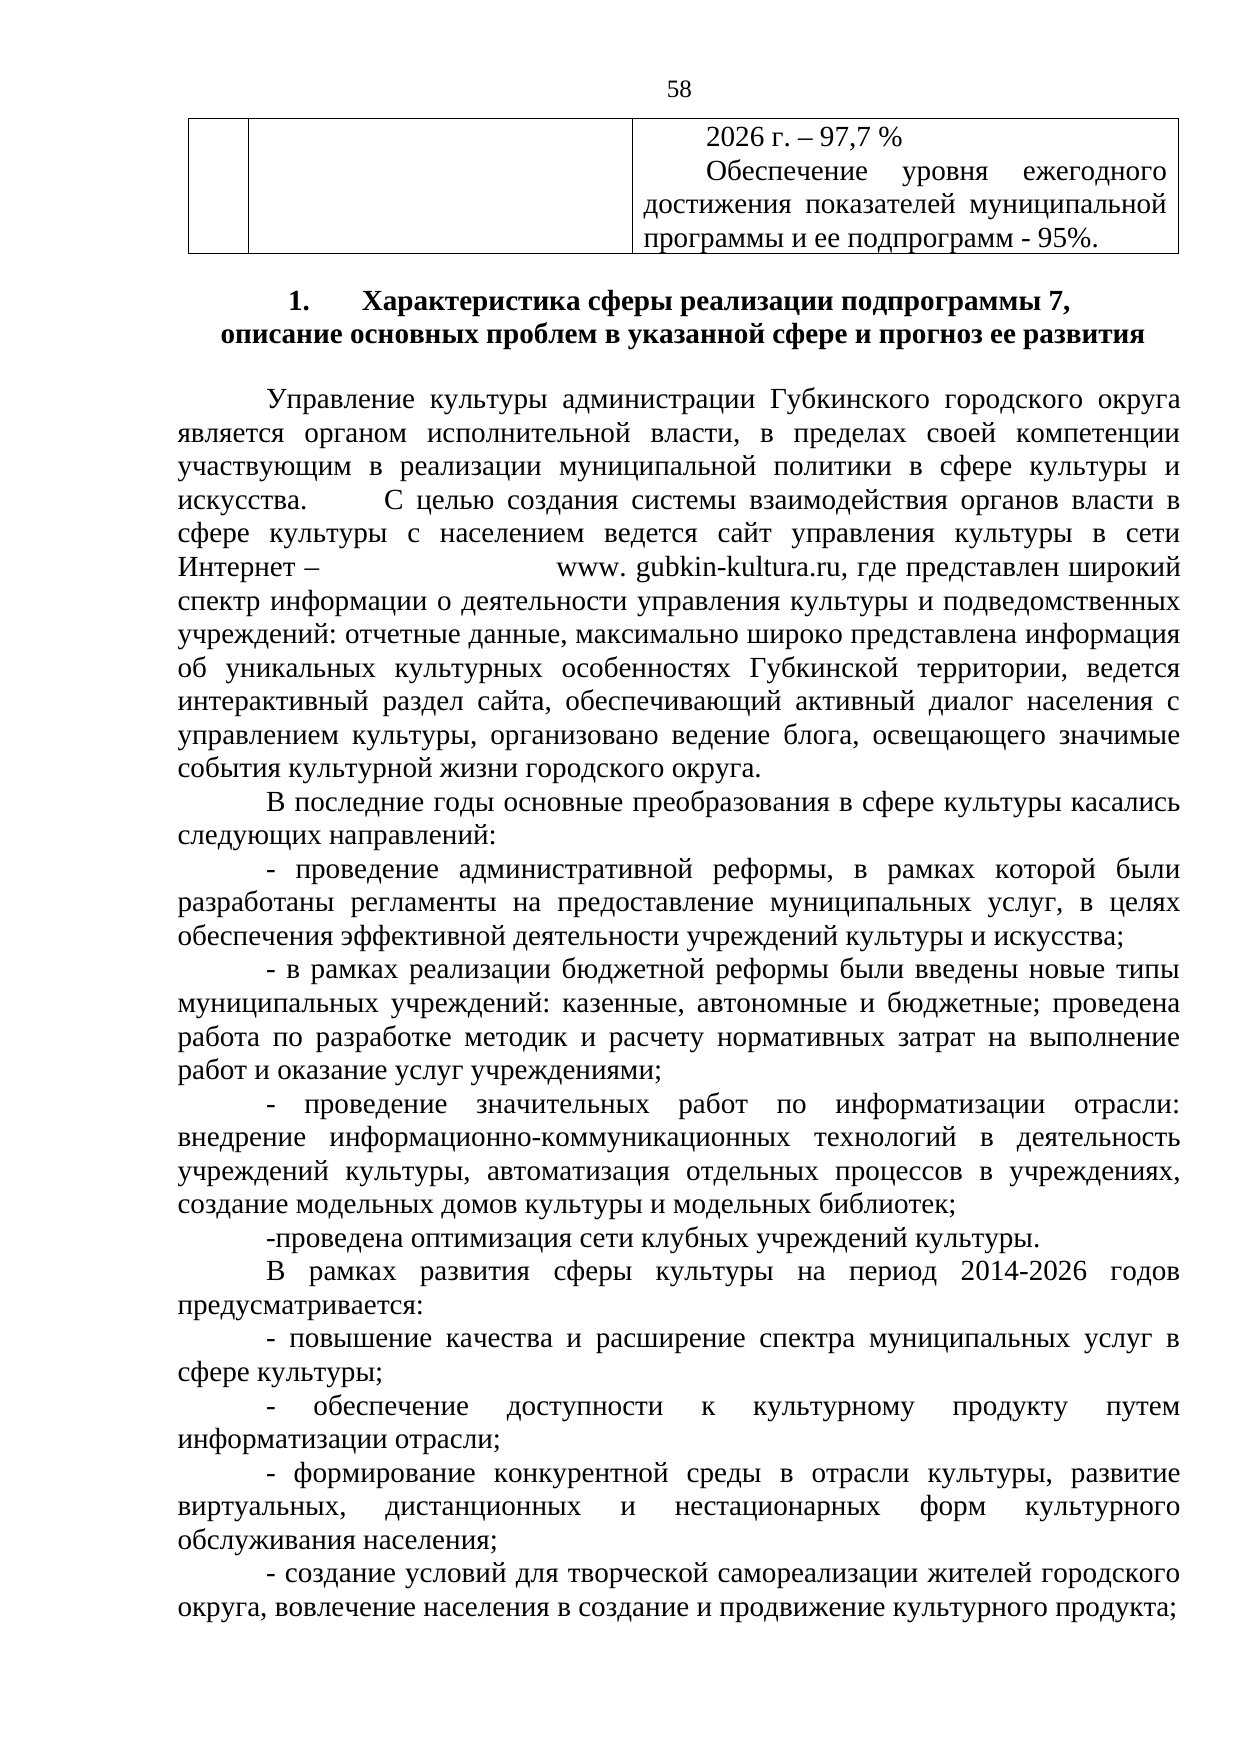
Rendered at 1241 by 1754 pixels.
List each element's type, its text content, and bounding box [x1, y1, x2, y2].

list - повышение качества и расширение спектра муниципальных услуг в сфере культуры; [177, 1321, 1181, 1388]
list - обеспечение доступности к культурному продукту путем информатизации отрасли; [177, 1388, 1181, 1455]
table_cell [249, 119, 632, 253]
list - формирование конкурентной среды в отрасли культуры, развитие виртуальных, дистанционных и нестационарных форм культурного обслуживания населения; [177, 1455, 1181, 1555]
list -проведена оптимизация сети клубных учреждений культуры. [177, 1220, 1181, 1253]
list - проведение значительных работ по информатизации отрасли: внедрение информационно-коммуникационных технологий в деятельность учреждений культуры, автоматизация отдельных процессов в учреждениях, создание модельных домов культуры и модельных библиотек; [177, 1086, 1181, 1220]
list - создание условий для творческой самореализации жителей городского округа, вовлечение населения в создание и продвижение культурного продукта; [177, 1555, 1181, 1622]
list Характеристика сферы реализации подпрограммы 7, [177, 283, 1181, 317]
list В последние годы основные преобразования в сфере культуры касались следующих направлений: [177, 784, 1181, 851]
table_cell 8. [189, 119, 248, 253]
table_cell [633, 119, 1178, 253]
text описание основных проблем в указанной сфере и прогноз ее развития [177, 317, 1181, 350]
list Управление культуры администрации Губкинского городского округа является органом исполнительной власти, в пределах своей компетенции участвующим в реализации муниципальной политики в сфере культуры и искусства. С целью создания системы взаимодействия органов власти в сфере культуры с населением ведется сайт управления культуры в сети Интернет – www. gubkin-kultura.ru, где представлен широкий спектр информации о деятельности управления культуры и подведомственных учреждений: отчетные данные, максимально широко представлена информация об уникальных культурных особенностях Губкинской территории, ведется интерактивный раздел сайта, обеспечивающий активный диалог населения с управлением культуры, организовано ведение блога, освещающего значимые события культурной жизни городского округа. [177, 381, 1181, 784]
list В рамках развития сферы культуры на период 2014-2026 годов предусматривается: [177, 1253, 1181, 1321]
list - проведение административной реформы, в рамках которой были разработаны регламенты на предоставление муниципальных услуг, в целях обеспечения эффективной деятельности учреждений культуры и искусства; [177, 851, 1181, 952]
list - в рамках реализации бюджетной реформы были введены новые типы муниципальных учреждений: казенные, автономные и бюджетные; проведена работа по разработке методик и расчету нормативных затрат на выполнение работ и оказание услуг учреждениями; [177, 952, 1181, 1086]
